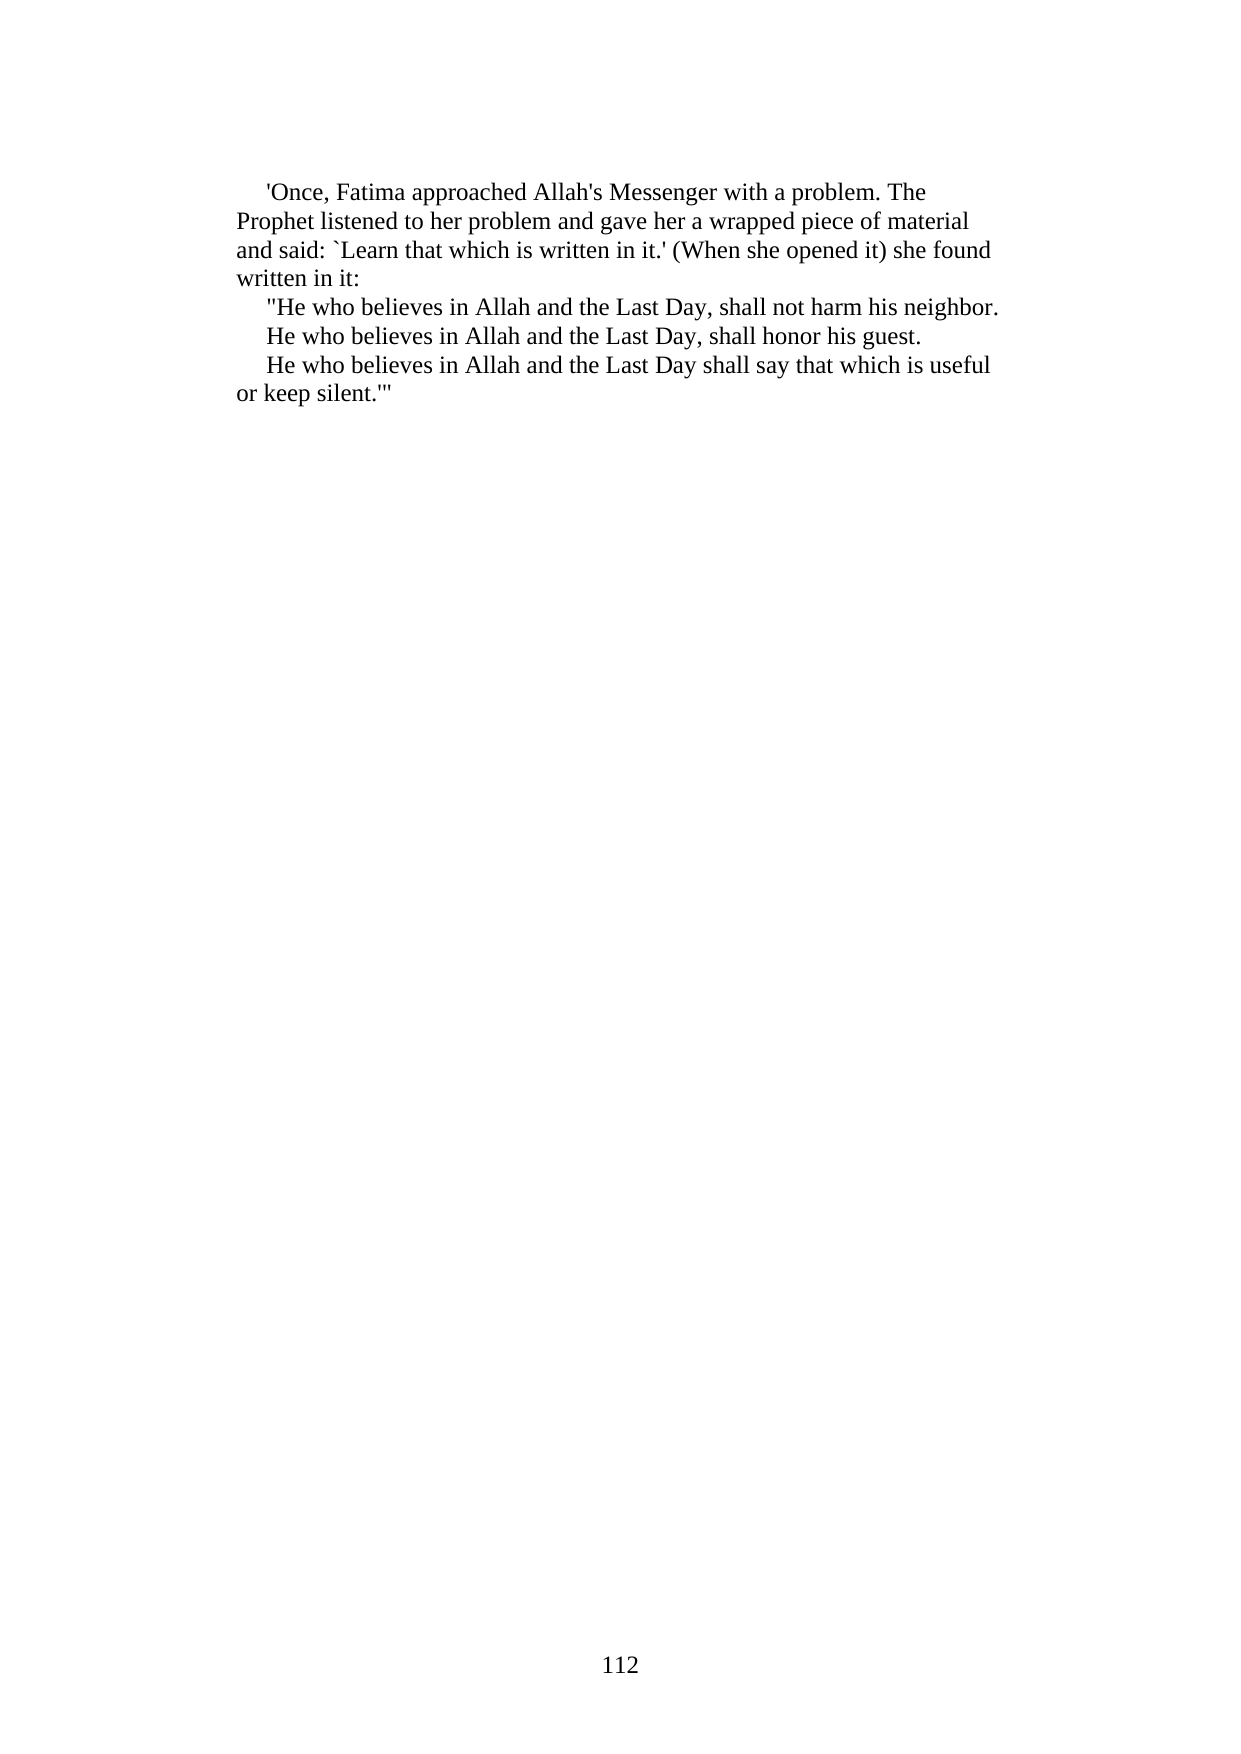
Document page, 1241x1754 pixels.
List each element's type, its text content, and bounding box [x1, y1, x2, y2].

text He who believes in Allah and the Last Day, shall honor his guest. [236, 321, 1004, 350]
text "He who believes in Allah and the Last Day, shall not harm his neighbor. [236, 292, 1004, 321]
text He who believes in Allah and the Last Day shall say that which is useful or keep silent.'" [236, 350, 1004, 407]
text 'Once, Fatima approached Allah's Messenger with a problem. The Prophet listened to her problem and gave her a wrapped piece of material and said: `Learn that which is written in it.' (When she opened it) she found written in it: [236, 177, 1004, 292]
